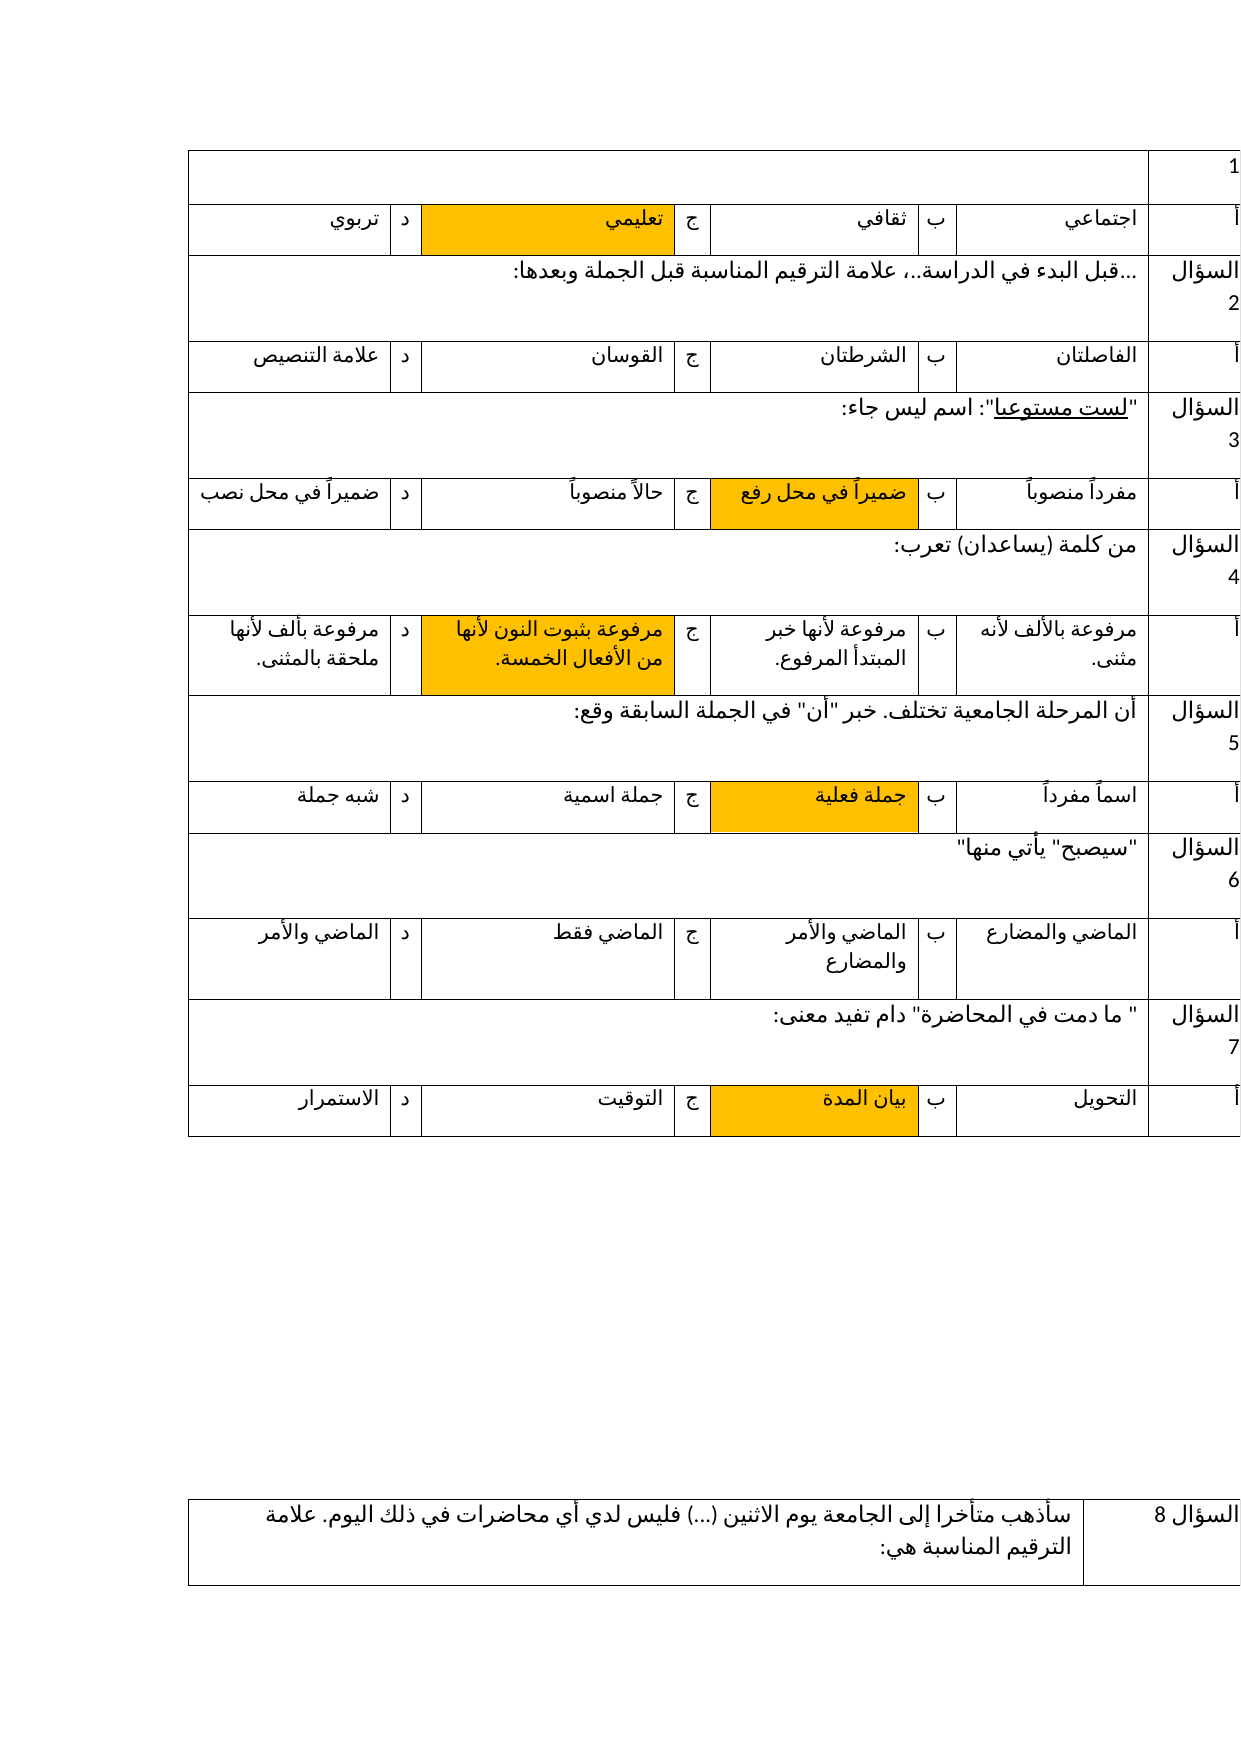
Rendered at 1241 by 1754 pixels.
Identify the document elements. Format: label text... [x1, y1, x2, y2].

table_cell د [391, 1086, 421, 1136]
table_cell الشرطتان [711, 342, 918, 392]
table_cell ب [919, 782, 956, 832]
table_cell د [391, 205, 421, 255]
table_cell مرفوعة بألف لأنها ملحقة بالمثنى. [189, 616, 390, 695]
table_cell الفاصلتان [957, 342, 1148, 392]
table_cell أ [1149, 782, 1240, 832]
table_cell الماضي والأمر [189, 919, 390, 999]
table_cell أ [1149, 919, 1240, 999]
table_cell علامة التنصيص [189, 342, 390, 392]
table_cell التحويل [957, 1086, 1148, 1136]
table_cell د [391, 782, 421, 832]
table_cell السؤال 2 [1149, 256, 1240, 341]
table_cell أ [1149, 205, 1240, 255]
table_cell السؤال 6 [1149, 834, 1240, 918]
table_cell ضميراً في محل رفع [711, 479, 918, 529]
table_cell د [391, 479, 421, 529]
table_cell ج [675, 205, 710, 255]
table_cell مرفوعة بثبوت النون لأنها من الأفعال الخمسة. [422, 616, 674, 695]
table_cell مفرداً منصوباً [957, 479, 1148, 529]
table_cell د [391, 616, 421, 695]
table_cell "سيصبح" يأتي منها" [189, 834, 1148, 918]
table_cell مرفوعة لأنها خبر المبتدأ المرفوع. [711, 616, 918, 695]
table_cell ب [919, 342, 956, 392]
table_cell ضميراً في محل نصب [189, 479, 390, 529]
table_cell شبه جملة [189, 782, 390, 832]
table_cell د [391, 342, 421, 392]
table_cell اسماً مفرداً [957, 782, 1148, 832]
table_cell السؤال 5 [1149, 696, 1240, 781]
table_cell السؤال 7 [1149, 1000, 1240, 1084]
table_cell أ [1149, 616, 1240, 695]
table_cell حالاً منصوباً [422, 479, 674, 529]
table_cell اجتماعي [957, 205, 1148, 255]
table_cell " ما دمت في المحاضرة" دام تفيد معنى: [189, 1000, 1148, 1084]
table_header السؤال 8 [1084, 1500, 1240, 1585]
table_cell مرفوعة بالألف لأنه مثنى. [957, 616, 1148, 695]
table_cell التوقيت [422, 1086, 674, 1136]
table_cell د [391, 919, 421, 999]
table_cell أن المرحلة الجامعية تختلف. خبر "أن" في الجملة السابقة وقع: [189, 696, 1148, 781]
table_cell ج [675, 782, 710, 832]
table_cell بيان المدة [711, 1086, 918, 1136]
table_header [189, 151, 1148, 204]
table_cell أ [1149, 479, 1240, 529]
table_cell تربوي [189, 205, 390, 255]
table_cell الماضي والمضارع [957, 919, 1148, 999]
table_cell السؤال 4 [1149, 530, 1240, 615]
table_cell ...قبل البدء في الدراسة..، علامة الترقيم المناسبة قبل الجملة وبعدها: [189, 256, 1148, 341]
table_cell القوسان [422, 342, 674, 392]
table_header سأذهب متأخرا إلى الجامعة يوم الاثنين (...) فليس لدي أي محاضرات في ذلك اليوم. علامة الترقيم المناسبة هي: [189, 1500, 1083, 1585]
table_cell أ [1149, 1086, 1240, 1136]
table_cell ب [919, 1086, 956, 1136]
table_cell ب [919, 205, 956, 255]
table_cell الماضي والأمر والمضارع [711, 919, 918, 999]
table_header السؤال 1 [1149, 151, 1240, 204]
table_cell السؤال 3 [1149, 393, 1240, 478]
table_cell الاستمرار [189, 1086, 390, 1136]
table_cell ج [675, 616, 710, 695]
table_cell ب [919, 479, 956, 529]
table_cell تعليمي [422, 205, 674, 255]
table_cell ثقافي [711, 205, 918, 255]
table_cell ج [675, 919, 710, 999]
table_cell الماضي فقط [422, 919, 674, 999]
table_cell أ [1149, 342, 1240, 392]
table_cell جملة اسمية [422, 782, 674, 832]
table_cell ج [675, 342, 710, 392]
table_cell ج [675, 479, 710, 529]
table_cell "لست مستوعبا": اسم ليس جاء: [189, 393, 1148, 478]
table_cell ب [919, 919, 956, 999]
table_cell ب [919, 616, 956, 695]
table_cell ج [675, 1086, 710, 1136]
table_cell جملة فعلية [711, 782, 918, 832]
table_cell من كلمة (يساعدان) تعرب: [189, 530, 1148, 615]
